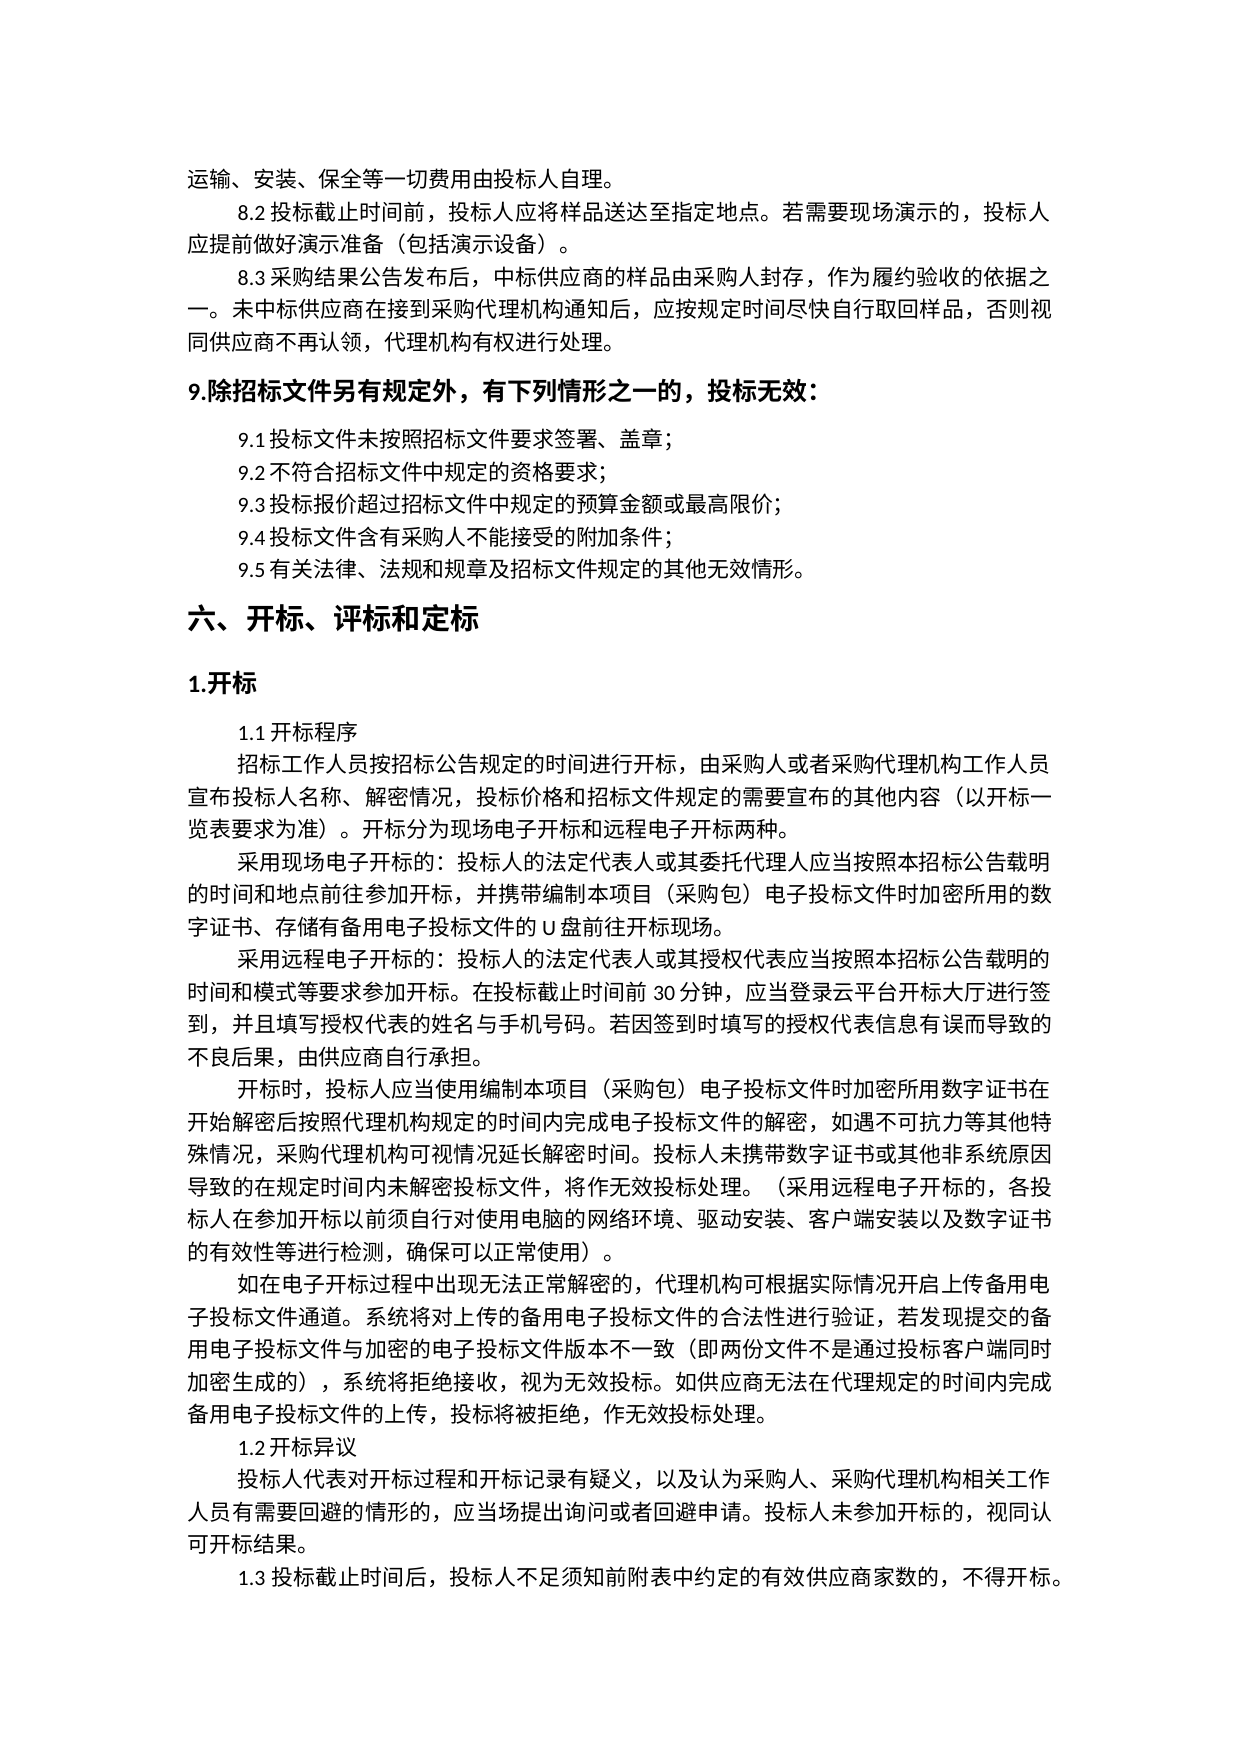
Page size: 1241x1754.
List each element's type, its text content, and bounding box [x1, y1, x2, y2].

text 1.2开标异议 [187, 1429, 1053, 1462]
text 8.3采购结果公告发布后，中标供应商的样品由采购人封存，作为履约验收的依据之一。未中标供应商在接到采购代理机构通知后，应按规定时间尽快自行取回样品，否则视同供应商不再认领，代理机构有权进行处理。 [187, 259, 1053, 357]
text 采用现场电子开标的：投标人的法定代表人或其委托代理人应当按照本招标公告载明的时间和地点前往参加开标，并携带编制本项目（采购包）电子投标文件时加密所用的数字证书、存储有备用电子投标文件的U盘前往开标现场。 [187, 844, 1053, 942]
text 1.1 开标程序 [187, 714, 1053, 747]
text 9.5有关法律、法规和规章及招标文件规定的其他无效情形。 [187, 552, 1053, 584]
text 如在电子开标过程中出现无法正常解密的，代理机构可根据实际情况开启上传备用电子投标文件通道。系统将对上传的备用电子投标文件的合法性进行验证，若发现提交的备用电子投标文件与加密的电子投标文件版本不一致（即两份文件不是通过投标客户端同时加密生成的），系统将拒绝接收，视为无效投标。如供应商无法在代理规定的时间内完成备用电子投标文件的上传，投标将被拒绝，作无效投标处理。 [187, 1267, 1053, 1429]
text 9.4投标文件含有采购人不能接受的附加条件； [187, 519, 1053, 552]
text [187, 1559, 1053, 1592]
text 六、开标、评标和定标 [187, 584, 1053, 649]
text 8.2投标截止时间前，投标人应将样品送达至指定地点。若需要现场演示的，投标人应提前做好演示准备（包括演示设备）。 [187, 194, 1053, 259]
text 1.开标 [187, 649, 1053, 714]
text 开标时，投标人应当使用编制本项目（采购包）电子投标文件时加密所用数字证书在开始解密后按照代理机构规定的时间内完成电子投标文件的解密，如遇不可抗力等其他特殊情况，采购代理机构可视情况延长解密时间。投标人未携带数字证书或其他非系统原因导致的在规定时间内未解密投标文件，将作无效投标处理。（采用远程电子开标的，各投标人在参加开标以前须自行对使用电脑的网络环境、驱动安装、客户端安装以及数字证书的有效性等进行检测，确保可以正常使用）。 [187, 1072, 1053, 1267]
text 投标人代表对开标过程和开标记录有疑义，以及认为采购人、采购代理机构相关工作人员有需要回避的情形的，应当场提出询问或者回避申请。投标人未参加开标的，视同认可开标结果。 [187, 1462, 1053, 1559]
text 9.3投标报价超过招标文件中规定的预算金额或最高限价； [187, 487, 1053, 519]
text 9.除招标文件另有规定外，有下列情形之一的，投标无效： [187, 357, 1053, 422]
text 9.1投标文件未按照招标文件要求签署、盖章； [187, 422, 1053, 454]
text 9.2不符合招标文件中规定的资格要求； [187, 454, 1053, 487]
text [187, 162, 1053, 194]
text 采用远程电子开标的：投标人的法定代表人或其授权代表应当按照本招标公告载明的时间和模式等要求参加开标。在投标截止时间前30分钟，应当登录云平台开标大厅进行签到，并且填写授权代表的姓名与手机号码。若因签到时填写的授权代表信息有误而导致的不良后果，由供应商自行承担。 [187, 942, 1053, 1072]
text 招标工作人员按招标公告规定的时间进行开标，由采购人或者采购代理机构工作人员宣布投标人名称、解密情况，投标价格和招标文件规定的需要宣布的其他内容（以开标一览表要求为准）。开标分为现场电子开标和远程电子开标两种。 [187, 747, 1053, 844]
